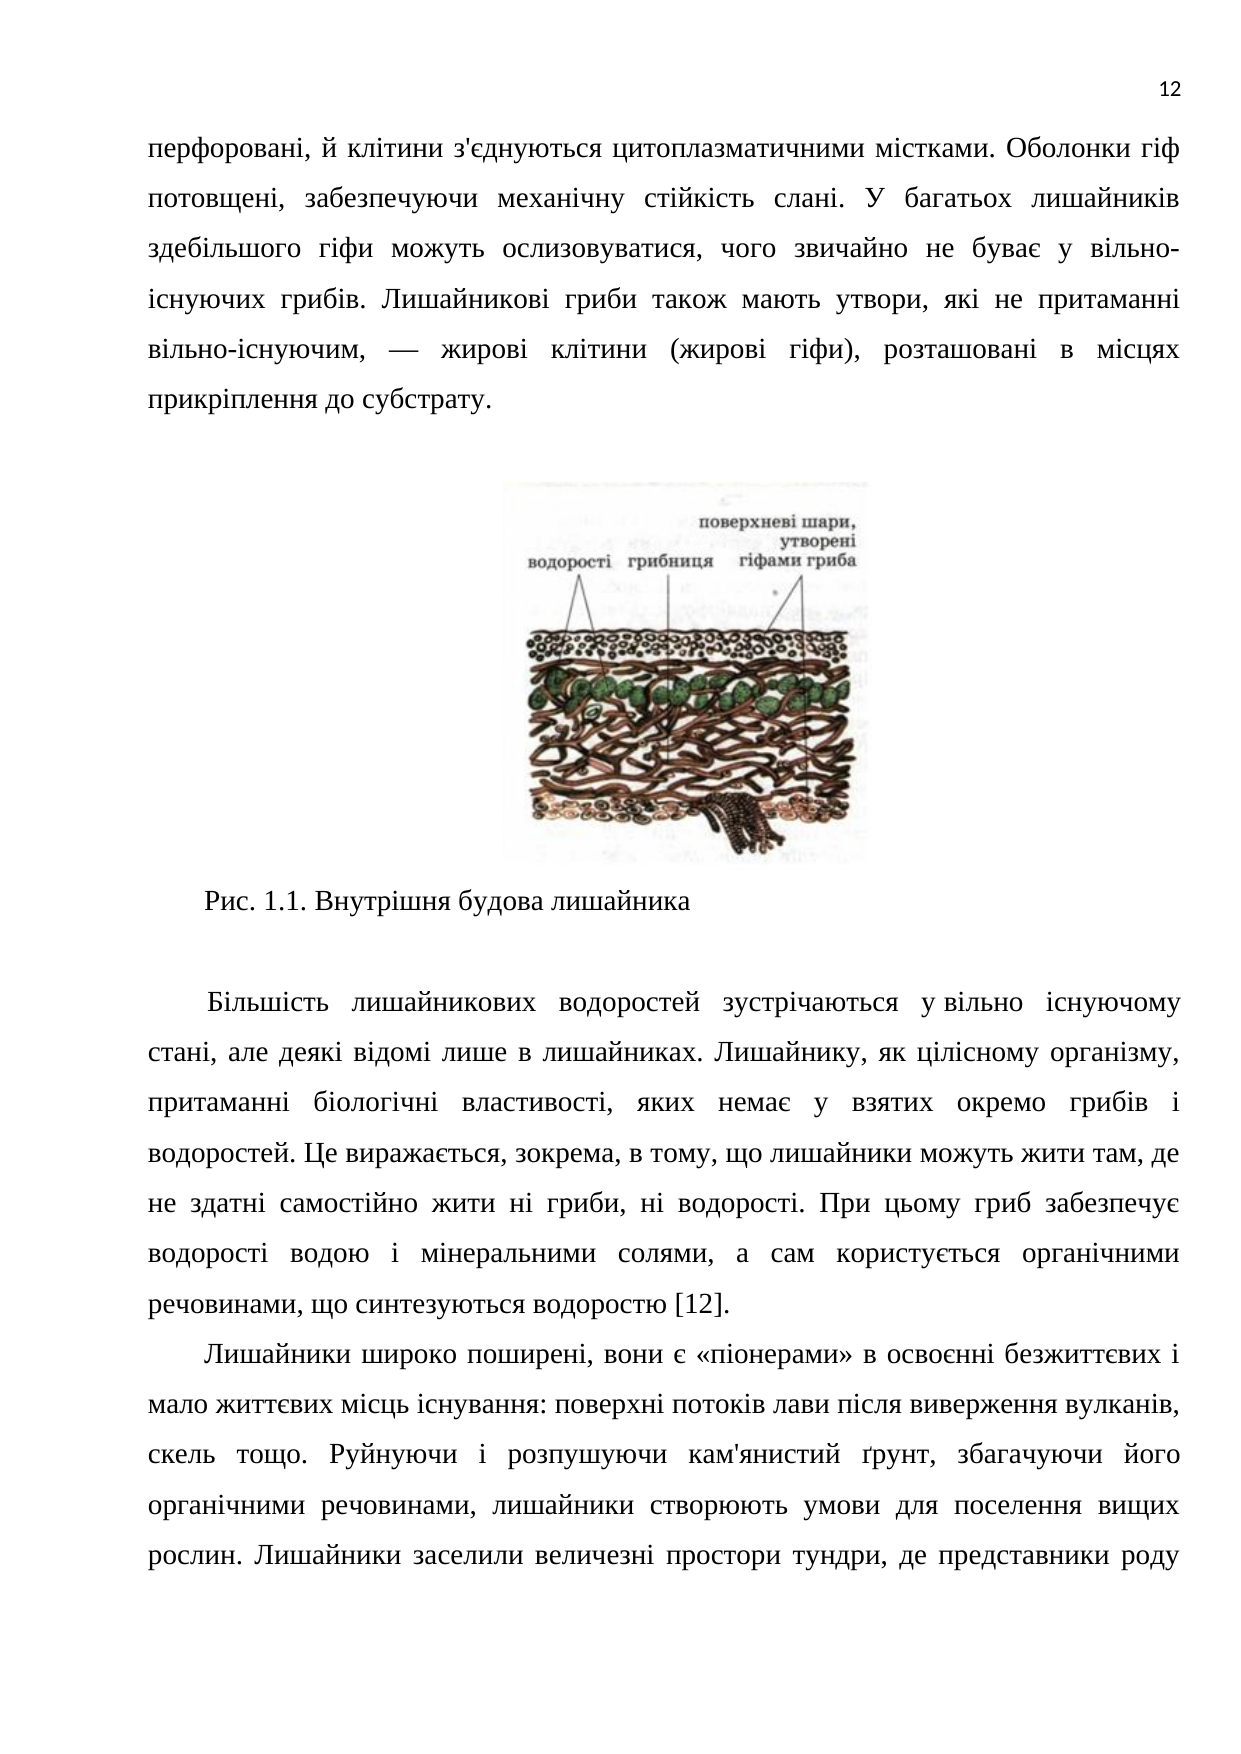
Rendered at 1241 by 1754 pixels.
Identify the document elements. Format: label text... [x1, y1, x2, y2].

text Більшість лишайникових водоростей зустрічаються у вільно існуючому стані, але деякі відомі лише в лишайниках. Лишайнику, як цілісному організму, притаманні біологічні властивості, яких немає у взятих окремо грибів і водоростей. Це виражається, зокрема, в тому, що лишайники можуть жити там, де не здатні самостійно жити ні гриби, ні водорості. При цьому гриб забезпечує водорості водою і мінеральними солями, а сам користується органічними речовинами, що синтезуються водоростю [12]. [148, 984, 1181, 1319]
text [148, 1336, 1181, 1571]
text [148, 130, 1181, 415]
picture [502, 482, 883, 870]
text Рис. 1.1. Внутрішня будова лишайника [148, 883, 1181, 917]
